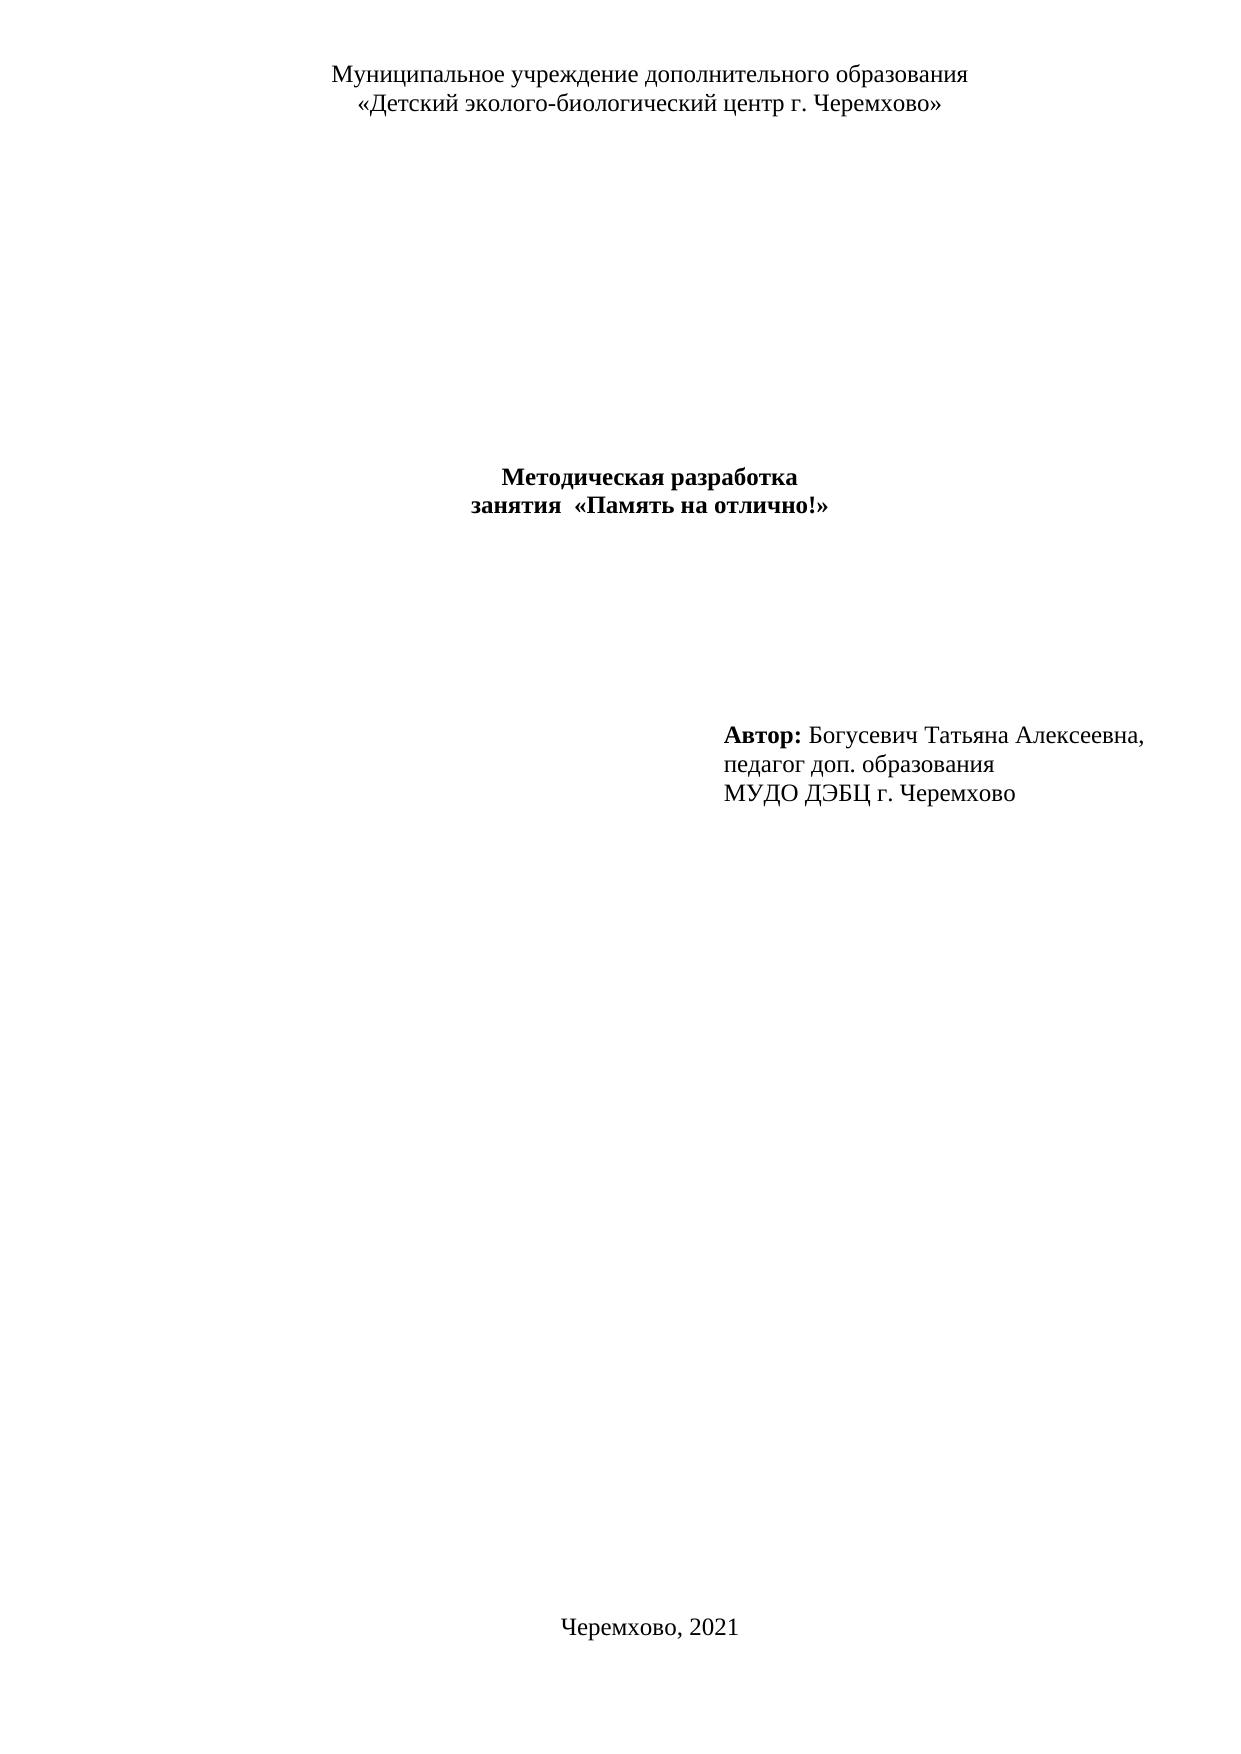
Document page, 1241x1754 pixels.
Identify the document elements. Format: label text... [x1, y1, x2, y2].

text занятия «Память на отлично!» [133, 490, 1167, 519]
text Методическая разработка [133, 462, 1167, 490]
text Автор: Богусевич Татьяна Алексеевна, [723, 720, 1167, 749]
text «Детский эколого-биологический центр г. Черемхово» [133, 88, 1167, 117]
text педагог доп. образования [723, 749, 1167, 778]
text Муниципальное учреждение дополнительного образования [133, 59, 1167, 88]
text Черемхово, 2021 [133, 1612, 1167, 1640]
text МУДО ДЭБЦ г. Черемхово [723, 778, 1167, 807]
